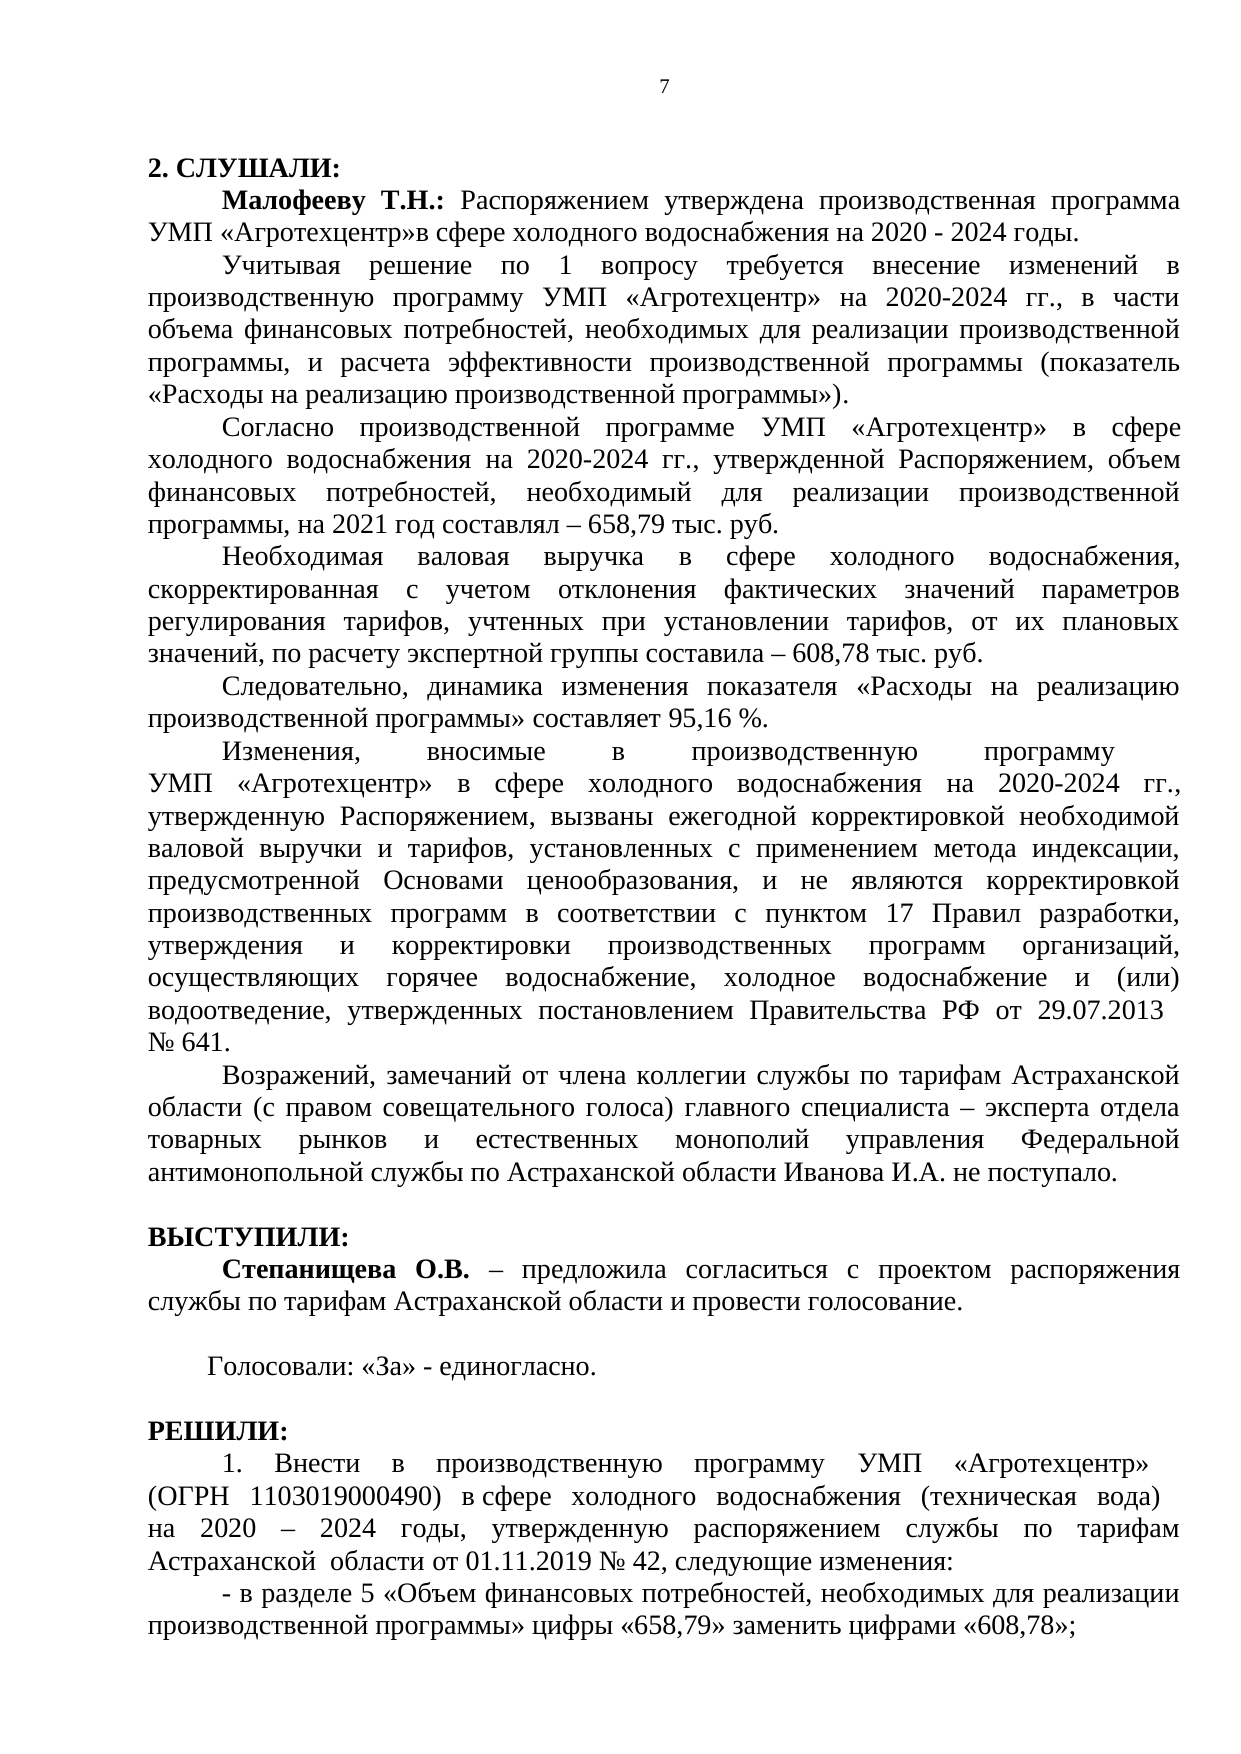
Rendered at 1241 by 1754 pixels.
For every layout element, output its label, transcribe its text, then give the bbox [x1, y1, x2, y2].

text Малофееву Т.Н.: Распоряжением утверждена производственная программа УМП «Агротехцентр»в сфере холодного водоснабжения на 2020 - 2024 годы. [148, 183, 1181, 248]
text Голосовали: «За» - единогласно. [148, 1349, 1181, 1382]
text Следовательно, динамика изменения показателя «Расходы на реализацию производственной программы» составляет 95,16 %. [148, 669, 1181, 734]
text ВЫСТУПИЛИ: [148, 1220, 1181, 1252]
text - в разделе 5 «Объем финансовых потребностей, необходимых для реализации производственной программы» цифры «658,79» заменить цифрами «608,78»; [148, 1576, 1181, 1641]
text Возражений, замечаний от члена коллегии службы по тарифам Астраханской области (с правом совещательного голоса) главного специалиста – эксперта отдела товарных рынков и естественных монополий управления Федеральной антимонопольной службы по Астраханской области Иванова И.А. не поступало. [148, 1058, 1181, 1187]
text 1. Внести в производственную программу УМП «Агротехцентр» (ОГРН 1103019000490) в сфере холодного водоснабжения (техническая вода) на 2020 – 2024 годы, утвержденную распоряжением службы по тарифам Астраханской области от 01.11.2019 № 42, следующие изменения: [148, 1446, 1181, 1576]
text Согласно производственной программе УМП «Агротехцентр» в сфере холодного водоснабжения на 2020-2024 гг., утвержденной Распоряжением, объем финансовых потребностей, необходимый для реализации производственной программы, на 2021 год составлял – 658,79 тыс. руб. [148, 410, 1181, 539]
text Необходимая валовая выручка в сфере холодного водоснабжения, скорректированная с учетом отклонения фактических значений параметров регулирования тарифов, учтенных при установлении тарифов, от их плановых значений, по расчету экспертной группы составила – 608,78 тыс. руб. [148, 539, 1181, 669]
text Изменения, вносимые в производственную программу УМП «Агротехцентр» в сфере холодного водоснабжения на 2020-2024 гг., утвержденную Распоряжением, вызваны ежегодной корректировкой необходимой валовой выручки и тарифов, установленных с применением метода индексации, предусмотренной Основами ценообразования, и не являются корректировкой производственных программ в соответствии с пунктом 17 Правил разработки, утверждения и корректировки производственных программ организаций, осуществляющих горячее водоснабжение, холодное водоснабжение и (или) водоотведение, утвержденных постановлением Правительства РФ от 29.07.2013 № 641. [148, 734, 1181, 1058]
text Учитывая решение по 1 вопросу требуется внесение изменений в производственную программу УМП «Агротехцентр» на 2020-2024 гг., в части объема финансовых потребностей, необходимых для реализации производственной программы, и расчета эффективности производственной программы (показатель «Расходы на реализацию производственной программы»). [148, 248, 1181, 410]
text Степанищева О.В. – предложила согласиться с проектом распоряжения службы по тарифам Астраханской области и провести голосование. [148, 1252, 1181, 1317]
text 2. СЛУШАЛИ: [148, 151, 1181, 183]
text РЕШИЛИ: [148, 1414, 1181, 1446]
